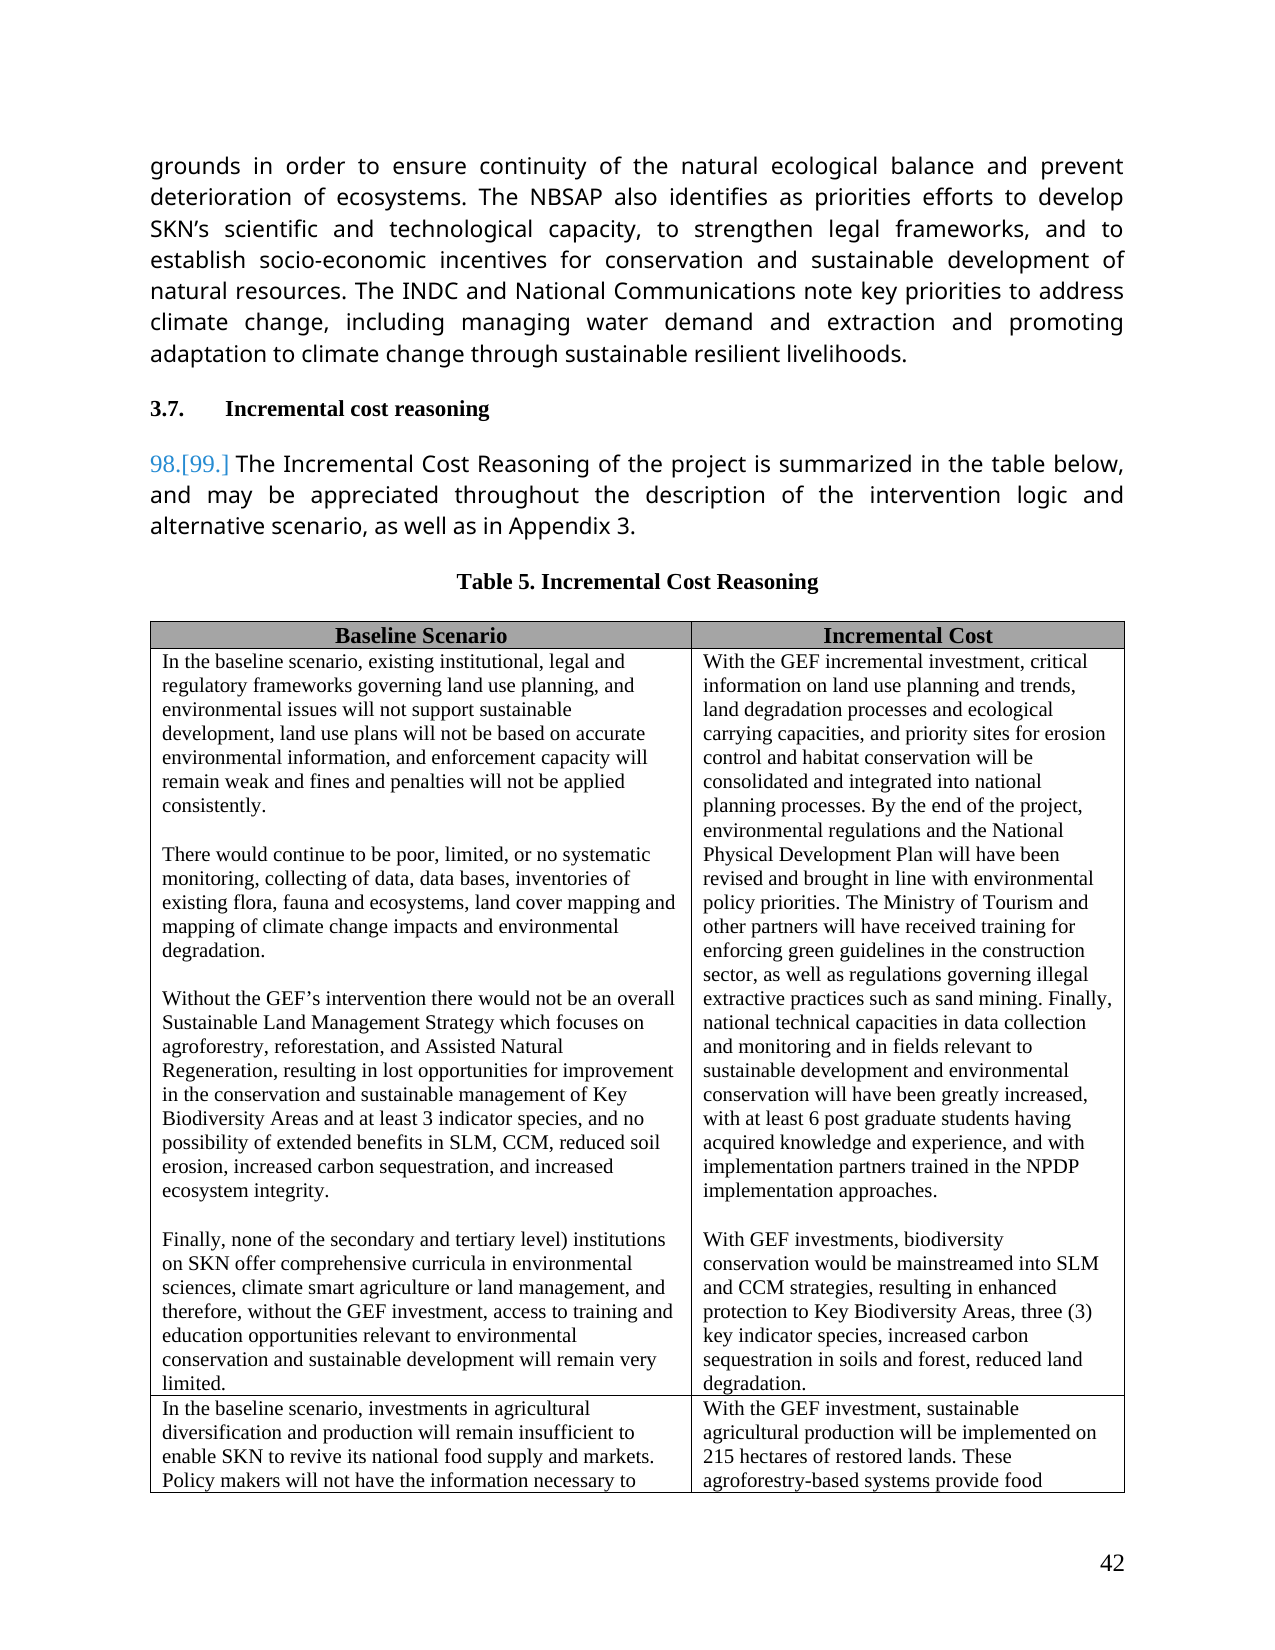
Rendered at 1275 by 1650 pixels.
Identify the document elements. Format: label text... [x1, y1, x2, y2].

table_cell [692, 1396, 1124, 1492]
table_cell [151, 1396, 691, 1492]
table_cell With the GEF incremental investment, critical information on land use planning and trends, land degradation processes and ecological carrying capacities, and priority sites for erosion control and habitat conservation will be consolidated and integrated into national planning processes. By the end of the project, environmental regulations and the National Physical Development Plan will have been revised and brought in line with environmental policy priorities. The Ministry of Tourism and other partners will have received training for enforcing green guidelines in the construction sector, as well as regulations governing illegal extractive practices such as sand mining. Finally, national technical capacities in data collection and monitoring and in fields relevant to sustainable development and environmental conservation will have been greatly increased, with at least 6 post graduate students having acquired knowledge and experience, and with implementation partners trained in the NPDP implementation approaches. With GEF investments, biodiversity conservation would be mainstreamed into SLM and CCM strategies, resulting in enhanced protection to Key Biodiversity Areas, three (3) key indicator species, increased carbon sequestration in soils and forest, reduced land degradation. [692, 649, 1124, 1395]
table_header Baseline Scenario [151, 622, 691, 648]
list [150, 150, 1125, 369]
table_header Incremental Cost [692, 622, 1124, 648]
text Table 5. Incremental Cost Reasoning [150, 568, 1125, 594]
table_cell In the baseline scenario, existing institutional, legal and regulatory frameworks governing land use planning, and environmental issues will not support sustainable development, land use plans will not be based on accurate environmental information, and enforcement capacity will remain weak and fines and penalties will not be applied consistently. There would continue to be poor, limited, or no systematic monitoring, collecting of data, data bases, inventories of existing flora, fauna and ecosystems, land cover mapping and mapping of climate change impacts and environmental degradation. Without the GEF’s intervention there would not be an overall Sustainable Land Management Strategy which focuses on agroforestry, reforestation, and Assisted Natural Regeneration, resulting in lost opportunities for improvement in the conservation and sustainable management of Key Biodiversity Areas and at least 3 indicator species, and no possibility of extended benefits in SLM, CCM, reduced soil erosion, increased carbon sequestration, and increased ecosystem integrity. Finally, none of the secondary and tertiary level) institutions on SKN offer comprehensive curricula in environmental sciences, climate smart agriculture or land management, and therefore, without the GEF investment, access to training and education opportunities relevant to environmental conservation and sustainable development will remain very limited. [151, 649, 691, 1395]
list The Incremental Cost Reasoning of the project is summarized in the table below, and may be appreciated throughout the description of the intervention logic and alternative scenario, as well as in Appendix 3. [150, 448, 1125, 542]
list Incremental cost reasoning [150, 395, 1125, 421]
